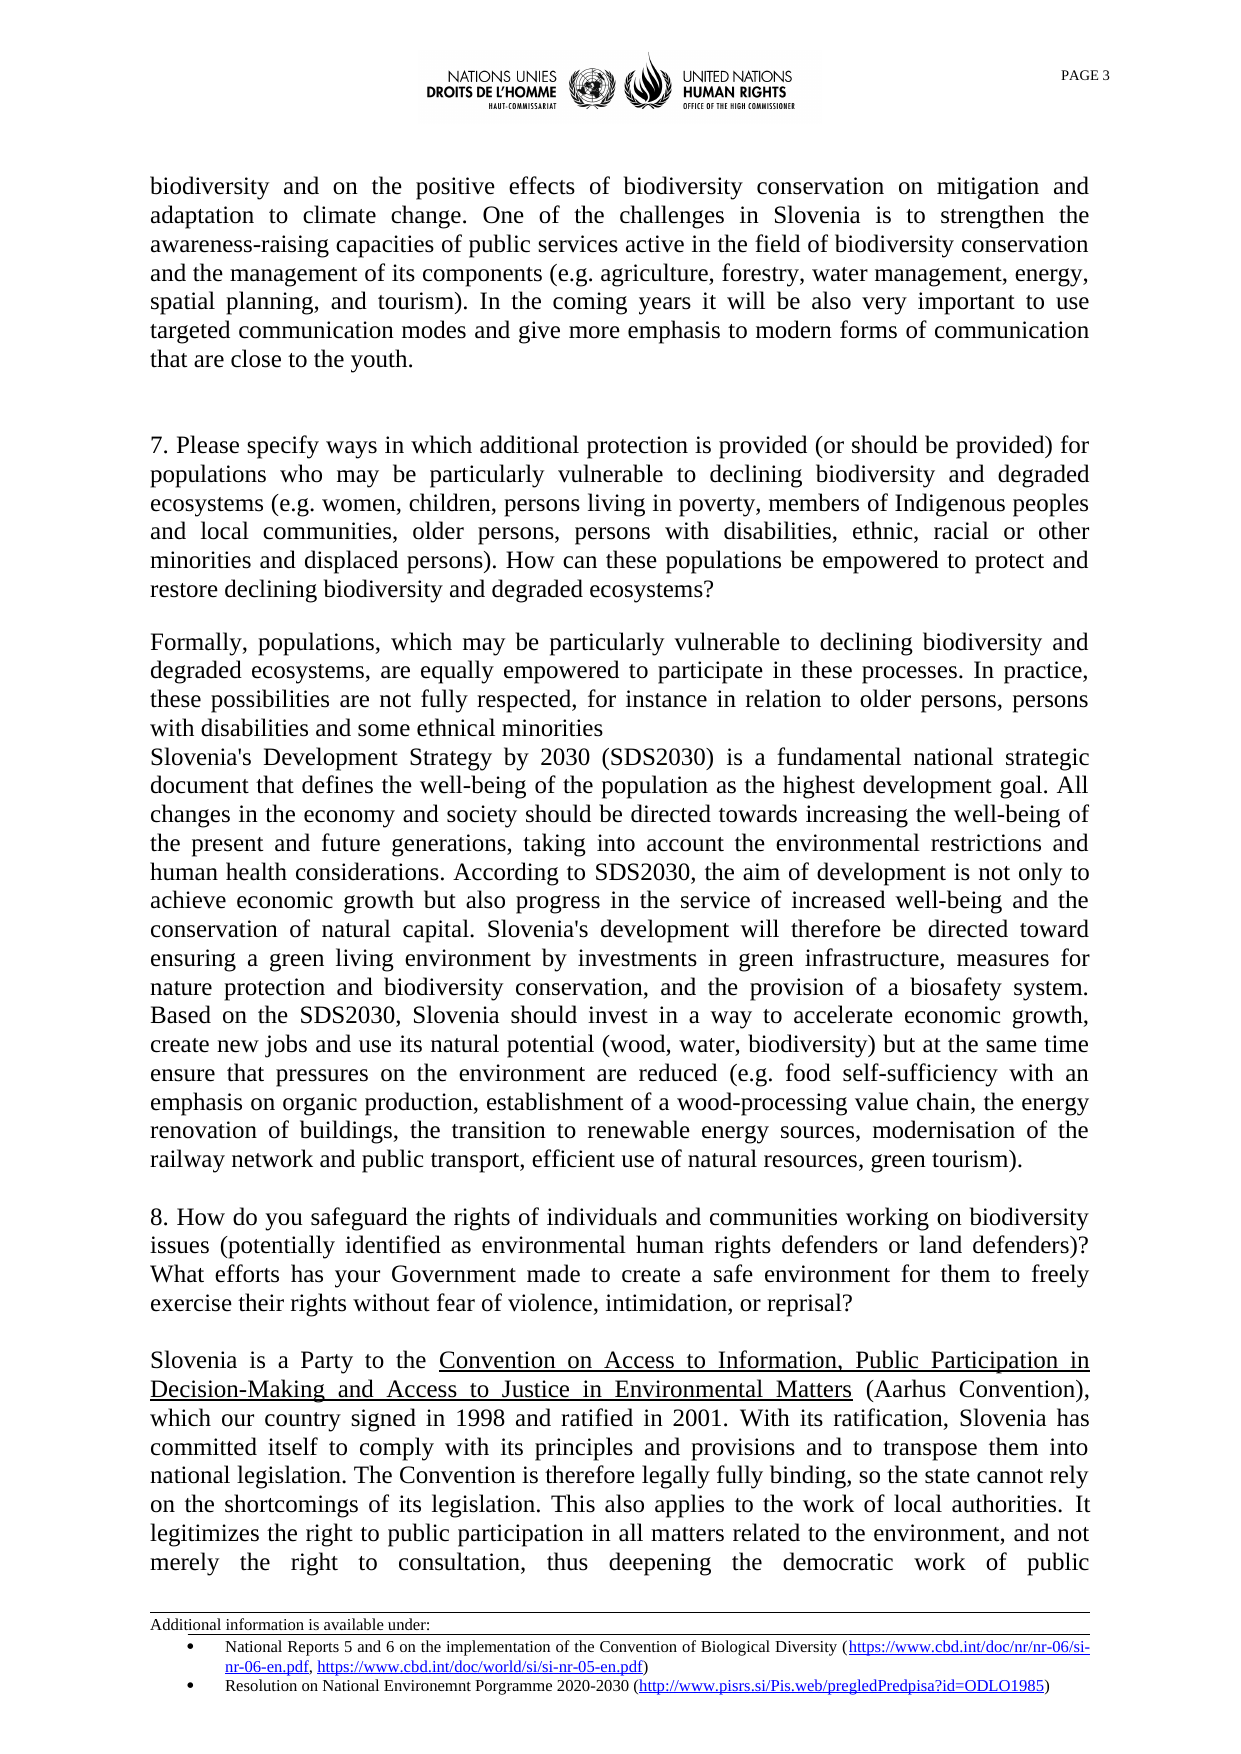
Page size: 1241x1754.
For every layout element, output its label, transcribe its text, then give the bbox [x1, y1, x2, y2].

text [150, 171, 1090, 373]
text 7. Please specify ways in which additional protection is provided (or should be provided) for populations who may be particularly vulnerable to declining biodiversity and degraded ecosystems (e.g. women, children, persons living in poverty, members of Indigenous peoples and local communities, older persons, persons with disabilities, ethnic, racial or other minorities and displaced persons). How can these populations be empowered to protect and restore declining biodiversity and degraded ecosystems? [150, 430, 1090, 603]
text Slovenia's Development Strategy by 2030 (SDS2030) is a fundamental national strategic document that defines the well-being of the population as the highest development goal. All changes in the economy and society should be directed towards increasing the well-being of the present and future generations, taking into account the environmental restrictions and human health considerations. According to SDS2030, the aim of development is not only to achieve economic growth but also progress in the service of increased well-being and the conservation of natural capital. Slovenia's development will therefore be directed toward ensuring a green living environment by investments in green infrastructure, measures for nature protection and biodiversity conservation, and the provision of a biosafety system. Based on the SDS2030, Slovenia should invest in a way to accelerate economic growth, create new jobs and use its natural potential (wood, water, biodiversity) but at the same time ensure that pressures on the environment are reduced (e.g. food self-sufficiency with an emphasis on organic production, establishment of a wood-processing value chain, the energy renovation of buildings, the transition to renewable energy sources, modernisation of the railway network and public transport, efficient use of natural resources, green tourism). [150, 742, 1090, 1173]
text 8. How do you safeguard the rights of individuals and communities working on biodiversity issues (potentially identified as environmental human rights defenders or land defenders)? What efforts has your Government made to create a safe environment for them to freely exercise their rights without fear of violence, intimidation, or reprisal? [150, 1202, 1090, 1317]
text Formally, populations, which may be particularly vulnerable to declining biodiversity and degraded ecosystems, are equally empowered to participate in these processes. In practice, these possibilities are not fully respected, for instance in relation to older persons, persons with disabilities and some ethnical minorities [150, 627, 1090, 742]
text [150, 1345, 1090, 1575]
picture [418, 50, 823, 124]
